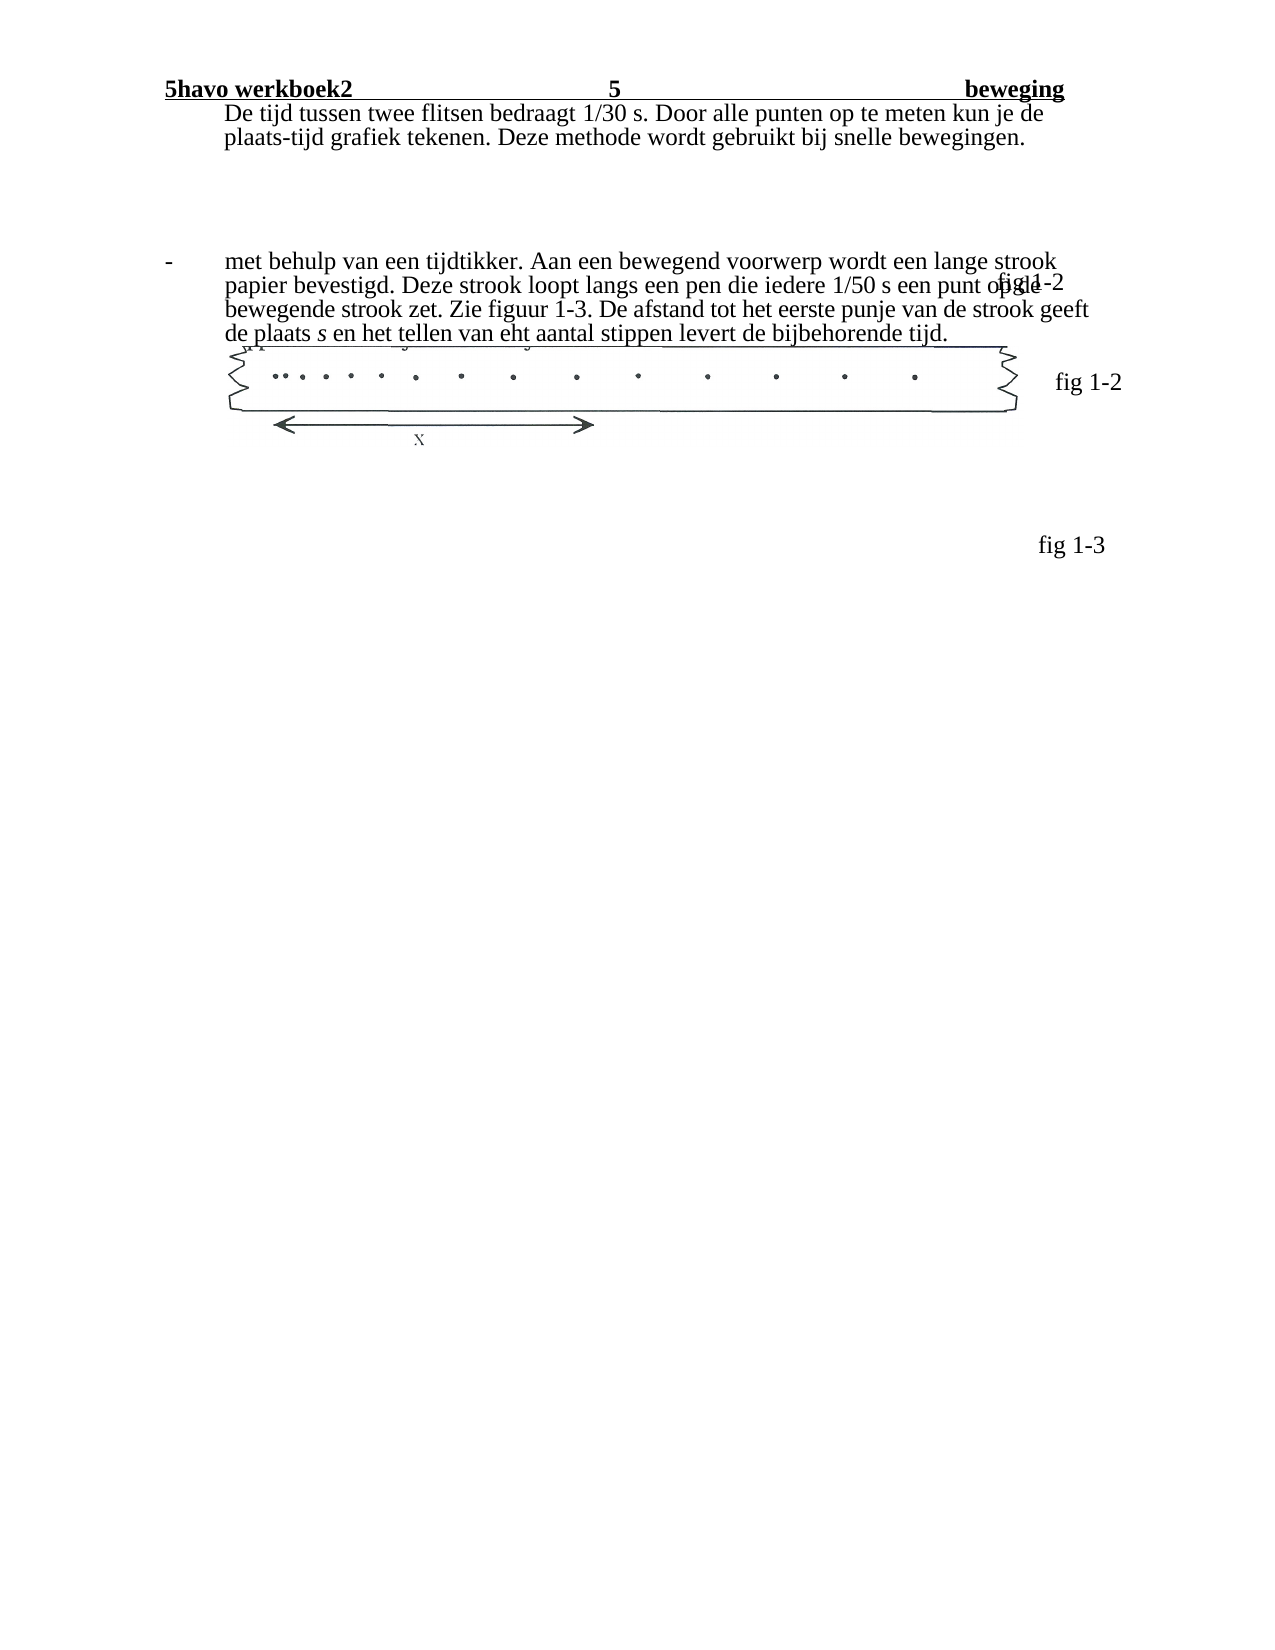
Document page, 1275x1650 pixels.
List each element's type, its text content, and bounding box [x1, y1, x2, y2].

text - met behulp van een tijdtikker. Aan een bewegend voorwerp wordt een lange strook papier bevestigd. Deze strook loopt langs een pen die iedere 1/50 s een punt op de bewegende strook zet. Zie figuur 1-3. De afstand tot het eerste punje van de strook geeft de plaats s en het tellen van eht aantal stippen levert de bijbehorende tijd. [164, 250, 1111, 346]
text De tijd tussen twee flitsen bedraagt 1/30 s. Door alle punten op te meten kun je de plaats-tijd grafiek tekenen. Deze methode wordt gebruikt bij snelle bewegingen. [224, 102, 1111, 150]
picture [227, 346, 1024, 447]
text fig 1-3 [606, 531, 1111, 559]
